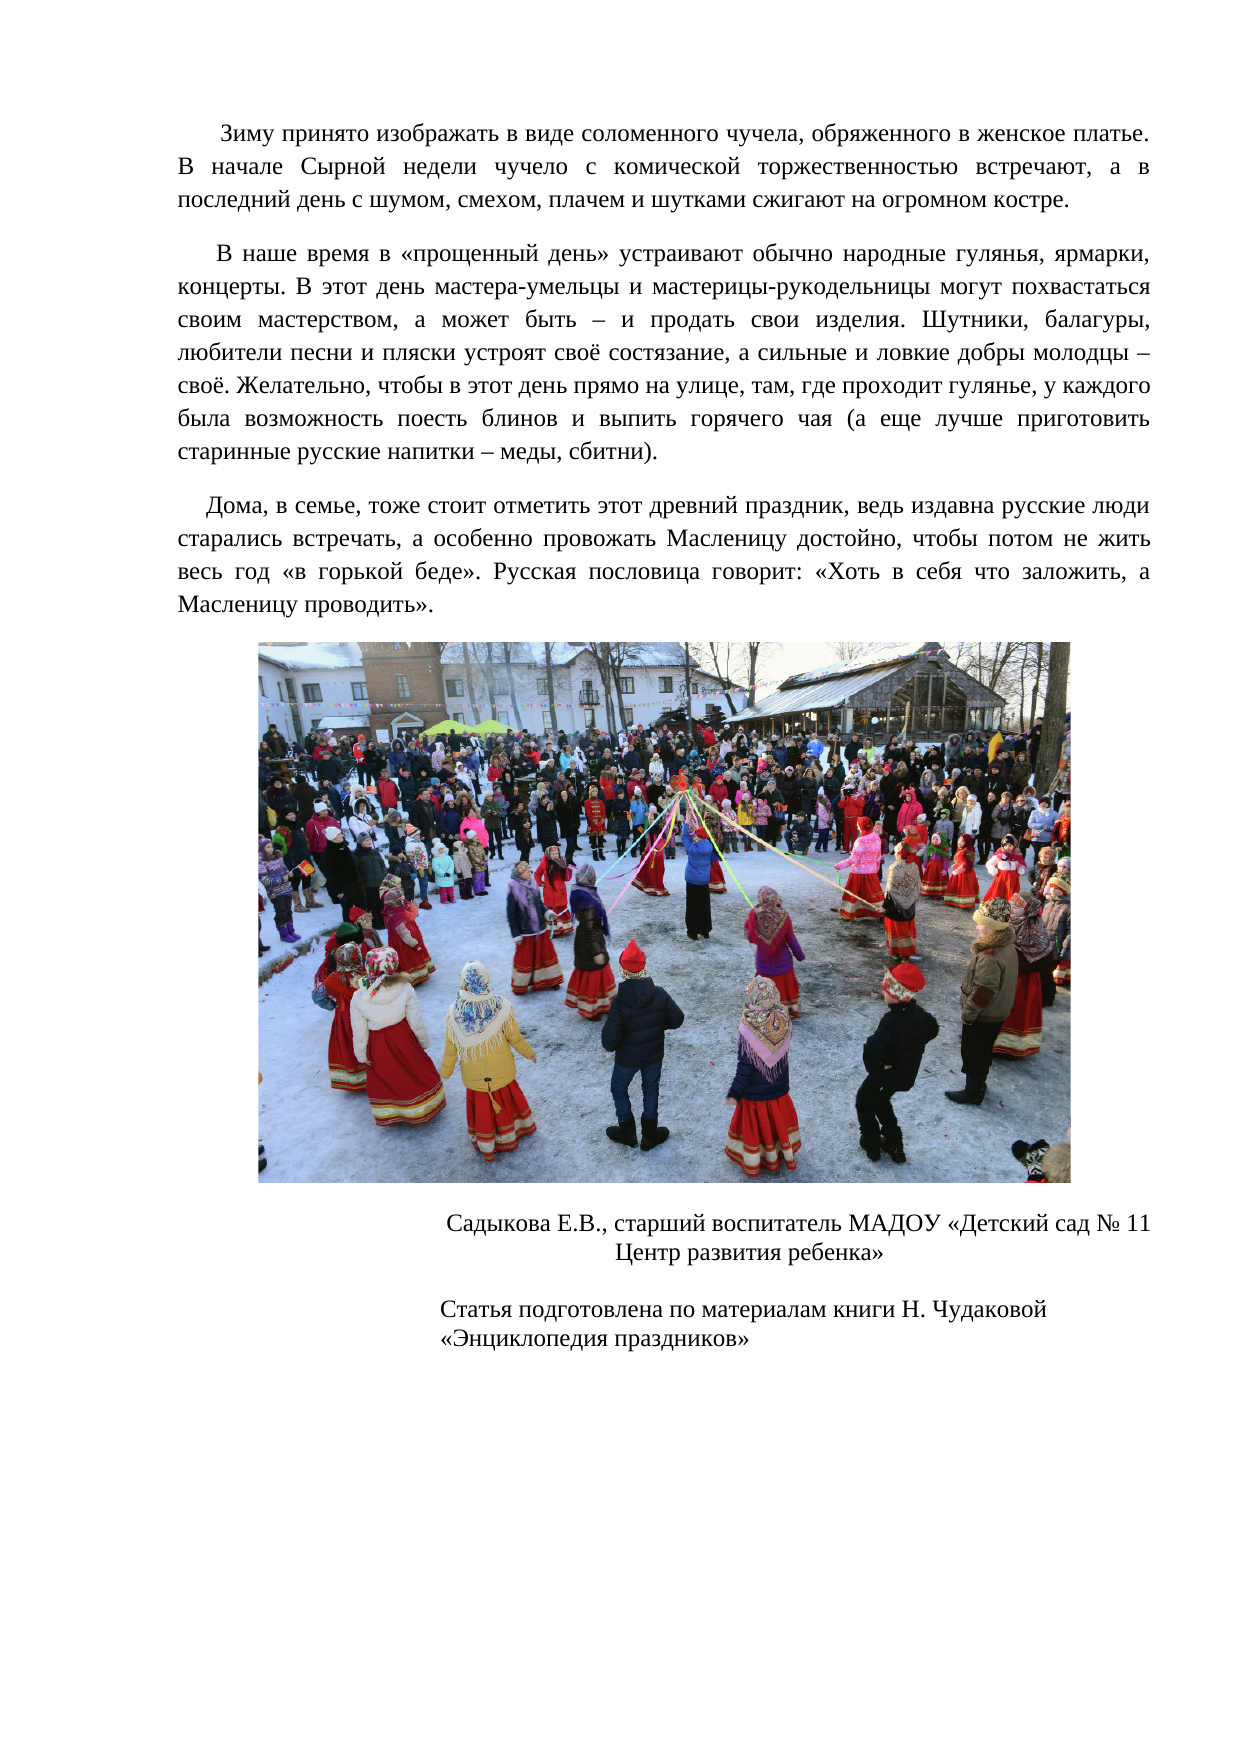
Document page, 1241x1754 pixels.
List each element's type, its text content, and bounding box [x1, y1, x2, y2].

text Садыкова Е.В., старший воспитатель МАДОУ «Детский сад № 11 [177, 1208, 1152, 1237]
text «Энциклопедия праздников» [177, 1323, 1152, 1352]
text Дома, в семье, тоже стоит отметить этот древний праздник, ведь издавна русские люди старались встречать, а особенно провожать Масленицу достойно, чтобы потом не жить весь год «в горькой беде». Русская пословица говорит: «Хоть в себя что заложить, а Масленицу проводить». [177, 490, 1152, 618]
text Зиму принято изображать в виде соломенного чучела, обряженного в женское платье. В начале Сырной недели чучело с комической торжественностью встречают, а в последний день с шумом, смехом, плачем и шутками сжигают на огромном костре. [177, 118, 1152, 213]
picture [258, 642, 1071, 1183]
text Статья подготовлена по материалам книги Н. Чудаковой [177, 1294, 1152, 1323]
text Центр развития ребенка» [177, 1237, 1152, 1265]
text В наше время в «прощенный день» устраивают обычно народные гулянья, ярмарки, концерты. В этот день мастера-умельцы и мастерицы-рукодельницы могут похвастаться своим мастерством, а может быть – и продать свои изделия. Шутники, балагуры, любители песни и пляски устроят своё состязание, а сильные и ловкие добры молодцы – своё. Желательно, чтобы в этот день прямо на улице, там, где проходит гулянье, у каждого была возможность поесть блинов и выпить горячего чая (а еще лучше приготовить старинные русские напитки – меды, сбитни). [177, 238, 1152, 465]
